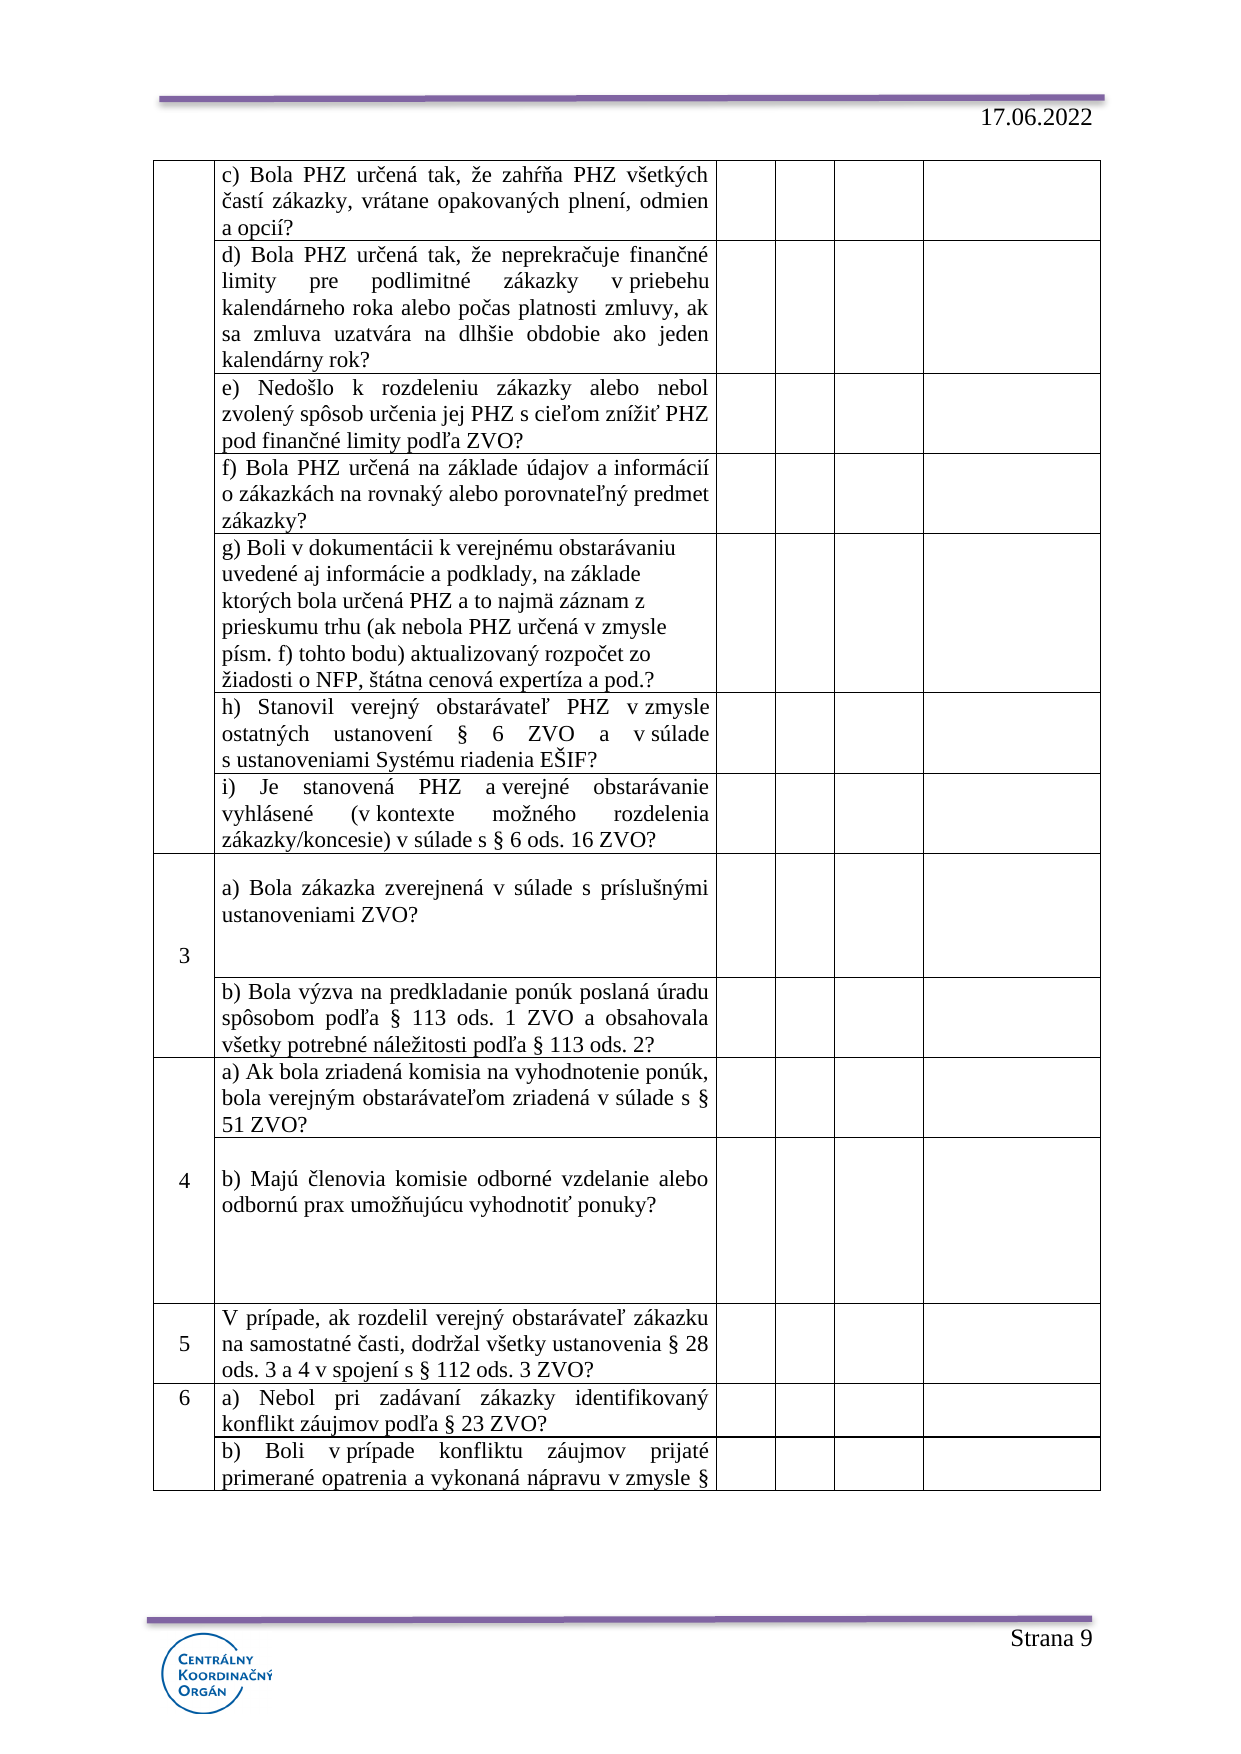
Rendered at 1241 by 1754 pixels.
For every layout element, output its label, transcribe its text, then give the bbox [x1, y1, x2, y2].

table_cell [835, 1138, 923, 1303]
table_cell i) Je stanovená PHZ a verejné obstarávanie vyhlásené (v kontexte možného rozdelenia zákazky/koncesie) v súlade s § 6 ods. 16 ZVO? [215, 774, 716, 852]
table_cell b) Majú členovia komisie odborné vzdelanie alebo odbornú prax umožňujúcu vyhodnotiť ponuky? [215, 1138, 716, 1303]
table_cell 5 [154, 1304, 214, 1383]
table_cell d) Bola PHZ určená tak, že neprekračuje finančné limity pre podlimitné zákazky v priebehu kalendárneho roka alebo počas platnosti zmluvy, ak sa zmluva uzatvára na dlhšie obdobie ako jeden kalendárny rok? [215, 241, 716, 373]
table_cell [924, 978, 1100, 1057]
table_cell [835, 454, 923, 533]
table_cell g) Boli v dokumentácii k verejnému obstarávaniu uvedené aj informácie a podklady, na základe ktorých bola určená PHZ a to najmä záznam z prieskumu trhu (ak nebola PHZ určená v zmysle písm. f) tohto bodu) aktualizovaný rozpočet zo žiadosti o NFP, štátna cenová expertíza a pod.? [215, 534, 716, 692]
table_cell [776, 978, 834, 1057]
table_cell [776, 1438, 834, 1490]
table_cell [924, 161, 1100, 240]
table_cell [776, 161, 834, 240]
table_cell [924, 774, 1100, 852]
table_cell [717, 693, 775, 772]
table_cell [717, 854, 775, 977]
table_cell [717, 1304, 775, 1383]
table_cell [924, 241, 1100, 373]
table_cell [924, 534, 1100, 692]
table_cell [924, 1438, 1100, 1490]
table_cell a) Nebol pri zadávaní zákazky identifikovaný konflikt záujmov podľa § 23 ZVO? [215, 1384, 716, 1436]
table_cell f) Bola PHZ určená na základe údajov a informácií o zákazkách na rovnaký alebo porovnateľný predmet zákazky? [215, 454, 716, 533]
table_cell [776, 1138, 834, 1303]
table_cell [835, 1304, 923, 1383]
table_cell [835, 1438, 923, 1490]
table_cell [717, 454, 775, 533]
table_cell [924, 1304, 1100, 1383]
table_cell [776, 454, 834, 533]
table_cell [835, 241, 923, 373]
table_cell [776, 241, 834, 373]
table_cell 3 [154, 854, 214, 1057]
table_cell [776, 1384, 834, 1436]
table_cell [776, 1058, 834, 1137]
table_cell [835, 374, 923, 453]
table_cell [776, 1304, 834, 1383]
table_cell [835, 978, 923, 1057]
table_cell [924, 693, 1100, 772]
table_cell [924, 1138, 1100, 1303]
table_cell [776, 693, 834, 772]
table_cell [717, 978, 775, 1057]
table_cell [717, 374, 775, 453]
table_cell [717, 161, 775, 240]
table_cell [717, 1438, 775, 1490]
table_cell [717, 774, 775, 852]
table_cell [835, 854, 923, 977]
table_cell V prípade, ak rozdelil verejný obstarávateľ zákazku na samostatné časti, dodržal všetky ustanovenia § 28 ods. 3 a 4 v spojení s § 112 ods. 3 ZVO? [215, 1304, 716, 1383]
table_cell [835, 693, 923, 772]
table_cell [924, 854, 1100, 977]
table_cell a) Ak bola zriadená komisia na vyhodnotenie ponúk, bola verejným obstarávateľom zriadená v súlade s § 51 ZVO? [215, 1058, 716, 1137]
table_cell [924, 454, 1100, 533]
table_cell e) Nedošlo k rozdeleniu zákazky alebo nebol zvolený spôsob určenia jej PHZ s cieľom znížiť PHZ pod finančné limity podľa ZVO? [215, 374, 716, 453]
table_cell [717, 1058, 775, 1137]
picture [159, 1631, 272, 1713]
table_cell [924, 1384, 1100, 1436]
table_cell a) Bola zákazka zverejnená v súlade s príslušnými ustanoveniami ZVO? [215, 854, 716, 977]
table_cell [835, 774, 923, 852]
table_cell [717, 1384, 775, 1436]
table_cell [835, 534, 923, 692]
table_cell c) Bola PHZ určená tak, že zahŕňa PHZ všetkých častí zákazky, vrátane opakovaných plnení, odmien a opcií? [215, 161, 716, 240]
table_cell [776, 534, 834, 692]
table_cell h) Stanovil verejný obstarávateľ PHZ v zmysle ostatných ustanovení § 6 ZVO a v súlade s ustanoveniami Systému riadenia EŠIF? [215, 693, 716, 772]
table_cell [717, 1138, 775, 1303]
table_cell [215, 1438, 716, 1490]
table_cell [717, 534, 775, 692]
table_cell [776, 774, 834, 852]
table_cell [835, 1058, 923, 1137]
table_cell [835, 161, 923, 240]
table_cell [717, 241, 775, 373]
table_cell [776, 854, 834, 977]
table_cell [924, 1058, 1100, 1137]
table_cell 6 [154, 1384, 214, 1490]
table_cell 4 [154, 1058, 214, 1303]
table_cell b) Bola výzva na predkladanie ponúk poslaná úradu spôsobom podľa § 113 ods. 1 ZVO a obsahovala všetky potrebné náležitosti podľa § 113 ods. 2? [215, 978, 716, 1057]
table_cell [835, 1384, 923, 1436]
table_cell [924, 374, 1100, 453]
table_cell [776, 374, 834, 453]
